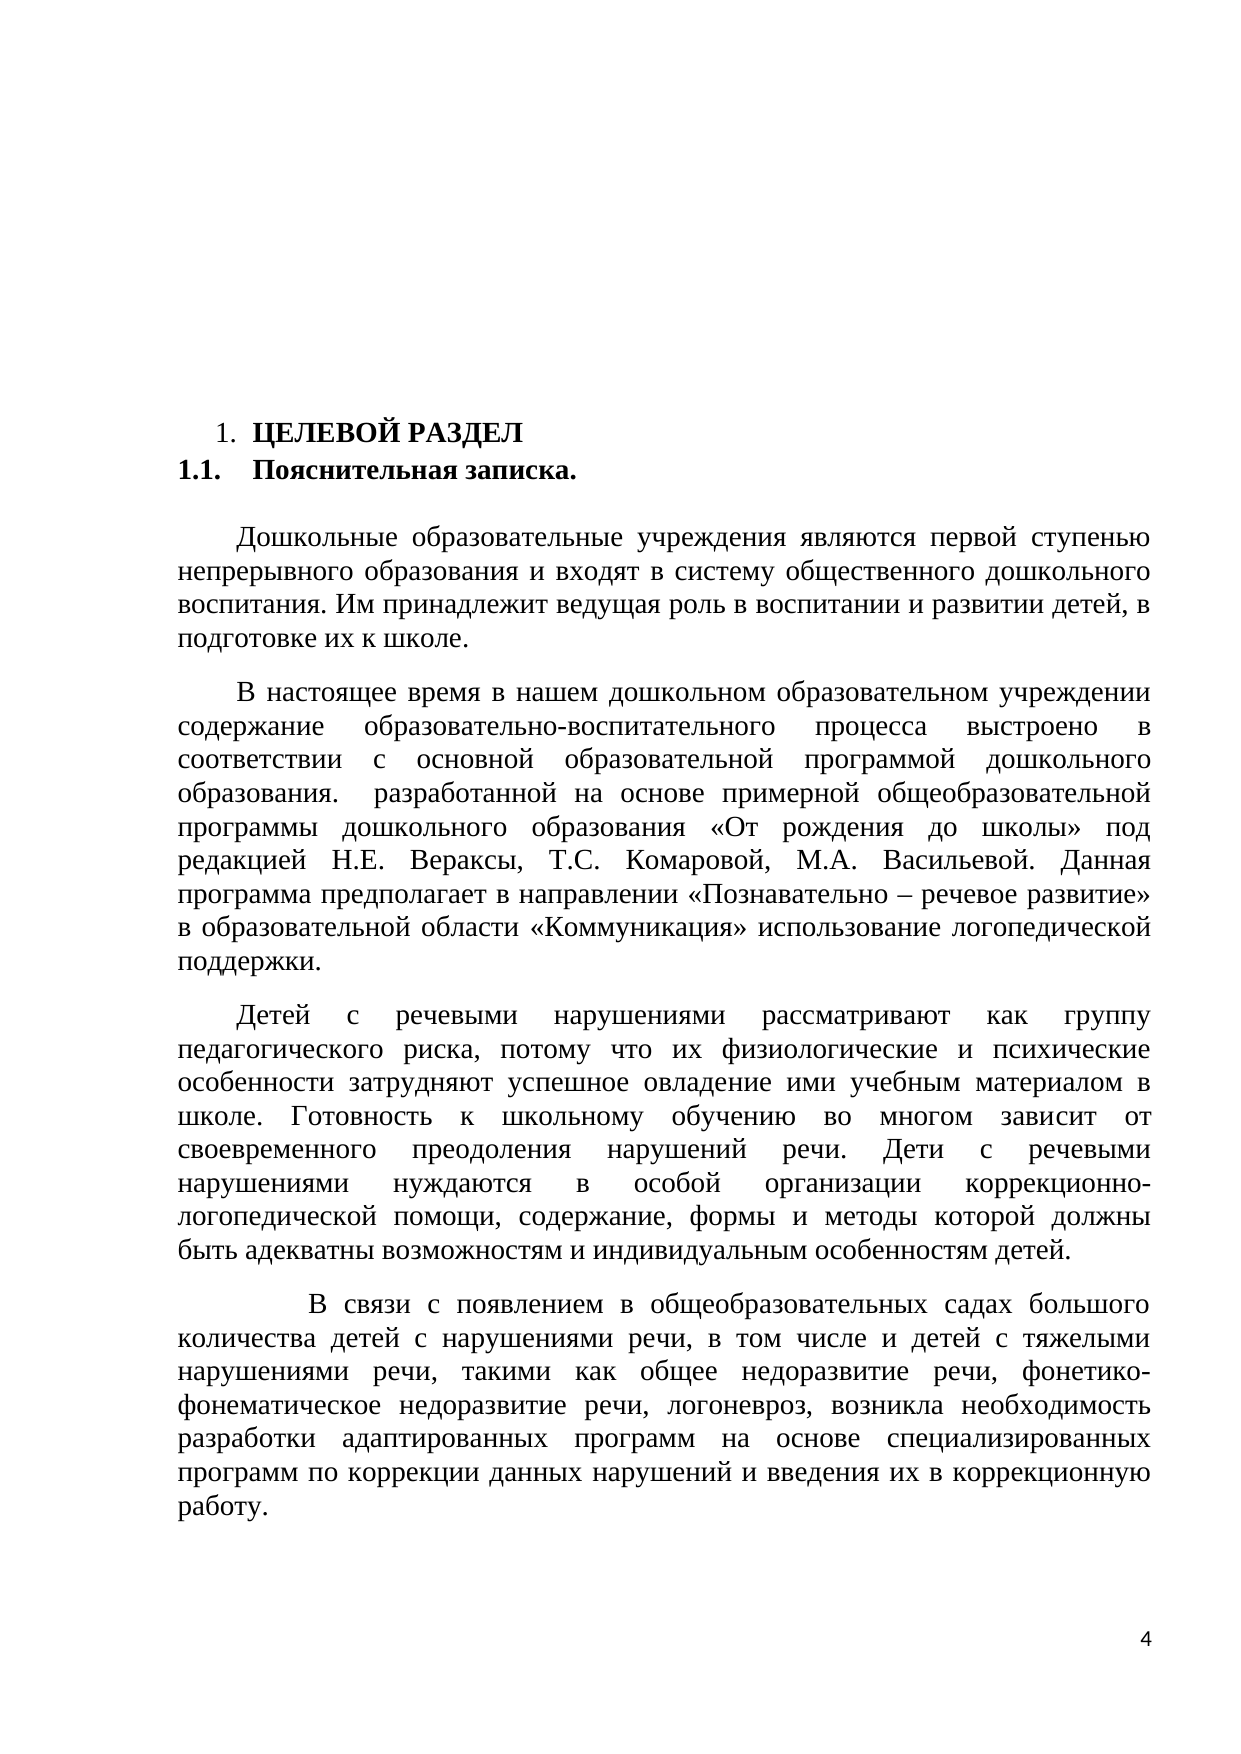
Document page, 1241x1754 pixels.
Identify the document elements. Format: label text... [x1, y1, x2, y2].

text Дошкольные образовательные учреждения являются первой ступенью непрерывного образования и входят в систему общественного дошкольного воспитания. Им принадлежит ведущая роль в воспитании и развитии детей, в подготовке их к школе. [177, 519, 1152, 654]
text В настоящее время в нашем дошкольном образовательном учреждении содержание образовательно-воспитательного процесса выстроено в соответствии с основной образовательной программой дошкольного образования. разработанной на основе примерной общеобразовательной программы дошкольного образования «От рождения до школы» под редакцией Н.Е. Вераксы, Т.С. Комаровой, М.А. Васильевой. Данная программа предполагает в направлении «Познавательно – речевое развитие» в образовательной области «Коммуникация» использование логопедической поддержки. [177, 674, 1152, 976]
list Пояснительная записка. [177, 452, 1152, 486]
text Детей с речевыми нарушениями рассматривают как группу педагогического риска, потому что их физиологические и психические особенности затрудняют успешное овладение ими учебным материалом в школе. Готовность к школьному обучению во многом зависит от своевременного преодоления нарушений речи. Дети с речевыми нарушениями нуждаются в особой организации коррекционно-логопедической помощи, содержание, формы и методы которой должны быть адекватны возможностям и индивидуальным особенностям детей. [177, 997, 1152, 1266]
text В связи с появлением в общеобразовательных садах большого количества детей с нарушениями речи, в том числе и детей с тяжелыми нарушениями речи, такими как общее недоразвитие речи, фонетико-фонематическое недоразвитие речи, логоневроз, возникла необходимость разработки адаптированных программ на основе специализированных программ по коррекции данных нарушений и введения их в коррекционную работу. [177, 1286, 1152, 1521]
list ЦЕЛЕВОЙ РАЗДЕЛ [215, 415, 1152, 449]
